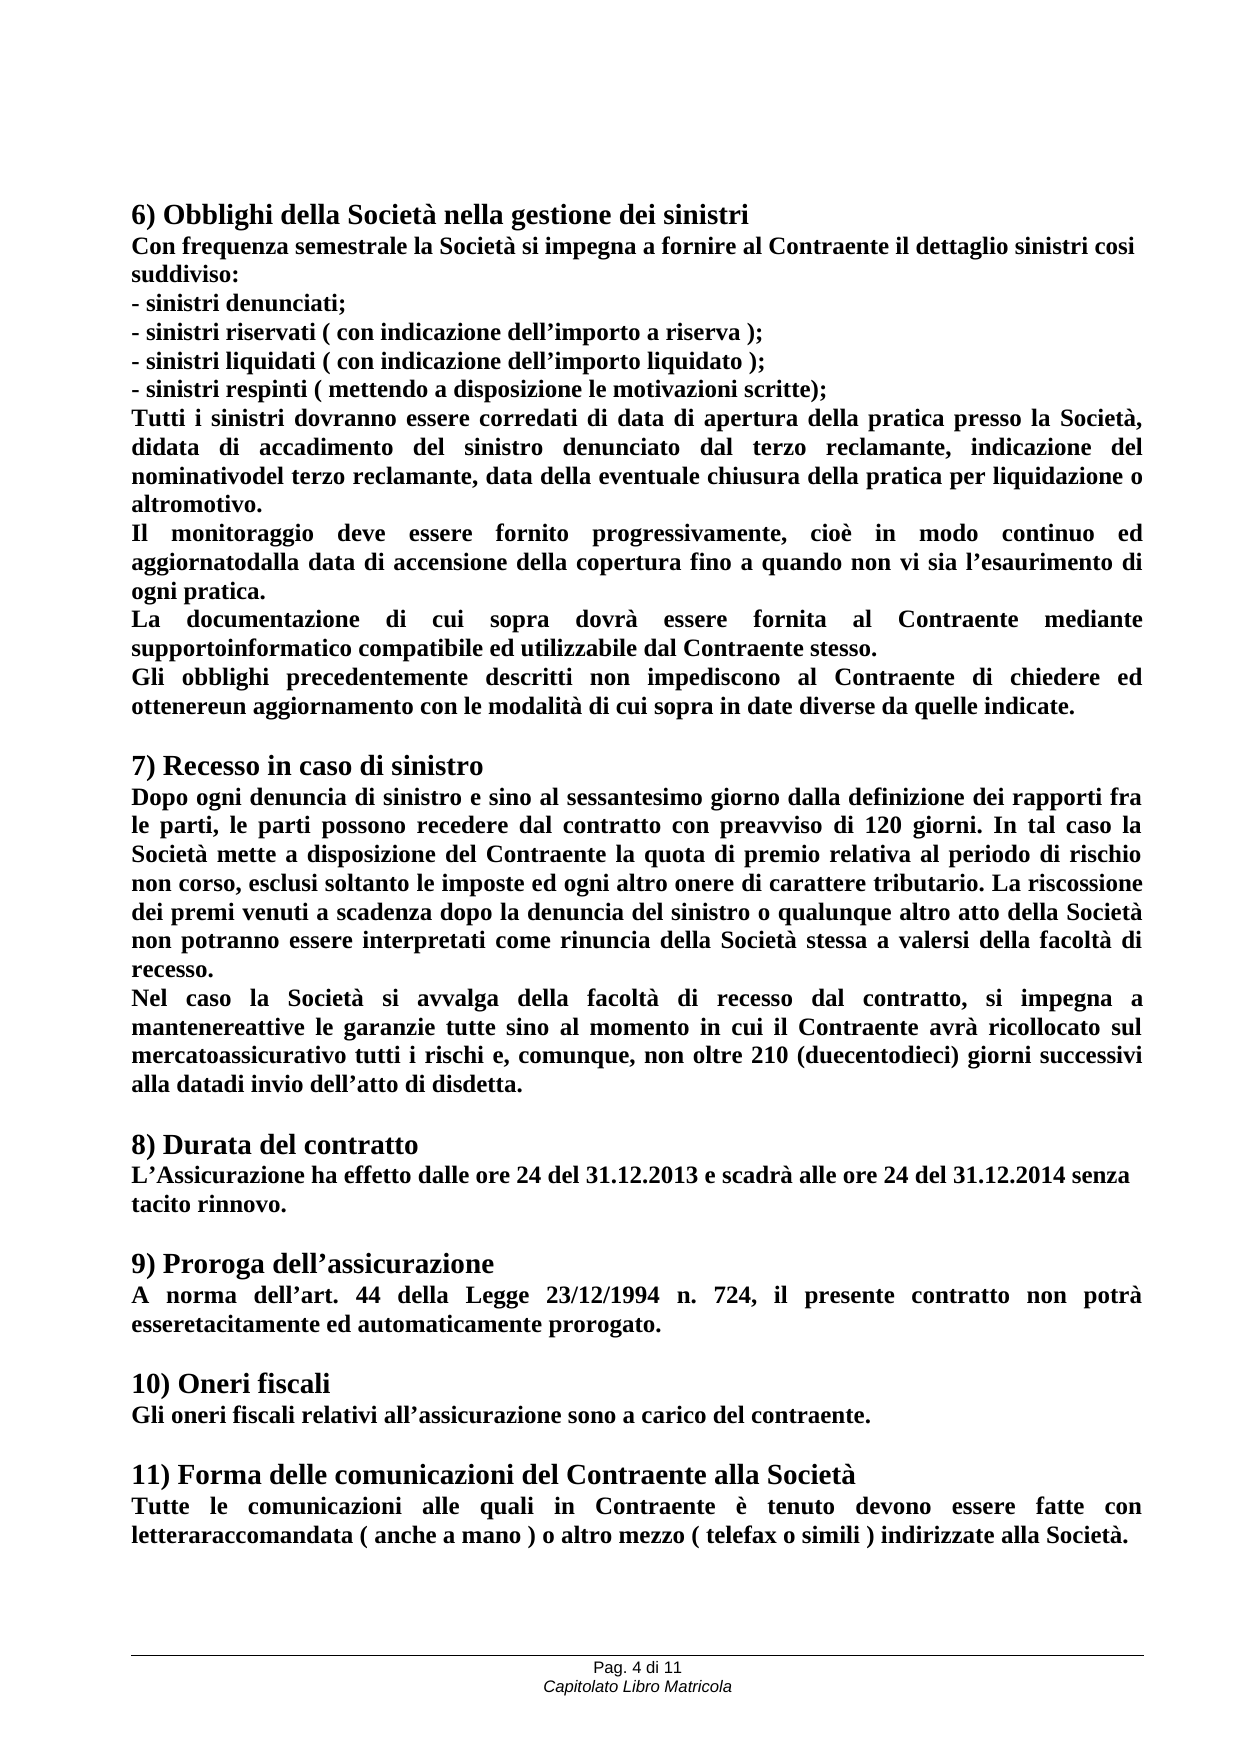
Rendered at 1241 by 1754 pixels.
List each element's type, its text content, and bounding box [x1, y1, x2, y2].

text Il monitoraggio deve essere fornito progressivamente, cioè in modo continuo ed aggiornatodalla data di accensione della copertura fino a quando non vi sia l’esaurimento di ogni pratica. [131, 518, 1144, 604]
text A norma dell’art. 44 della Legge 23/12/1994 n. 724, il presente contratto non potrà esseretacitamente ed automaticamente prorogato. [131, 1280, 1144, 1338]
text Gli oneri fiscali relativi all’assicurazione sono a carico del contraente. [131, 1400, 1144, 1429]
text suddiviso: [131, 259, 1144, 288]
text 11) Forma delle comunicazioni del Contraente alla Società [131, 1457, 1144, 1491]
text Tutti i sinistri dovranno essere corredati di data di apertura della pratica presso la Società, didata di accadimento del sinistro denunciato dal terzo reclamante, indicazione del nominativodel terzo reclamante, data della eventuale chiusura della pratica per liquidazione o altromotivo. [131, 403, 1144, 518]
text La documentazione di cui sopra dovrà essere fornita al Contraente mediante supportoinformatico compatibile ed utilizzabile dal Contraente stesso. [131, 604, 1144, 662]
text Gli obblighi precedentemente descritti non impediscono al Contraente di chiedere ed ottenereun aggiornamento con le modalità di cui sopra in date diverse da quelle indicate. [131, 662, 1144, 719]
text Dopo ogni denuncia di sinistro e sino al sessantesimo giorno dalla definizione dei rapporti fra le parti, le parti possono recedere dal contratto con preavviso di 120 giorni. In tal caso la Società mette a disposizione del Contraente la quota di premio relativa al periodo di rischio non corso, esclusi soltanto le imposte ed ogni altro onere di carattere tributario. La riscossione dei premi venuti a scadenza dopo la denuncia del sinistro o qualunque altro atto della Società non potranno essere interpretati come rinuncia della Società stessa a valersi della facoltà di recesso. [131, 782, 1144, 983]
text Con frequenza semestrale la Società si impegna a fornire al Contraente il dettaglio sinistri cosi [131, 231, 1144, 259]
text 9) Proroga dell’assicurazione [131, 1247, 1144, 1280]
text L’Assicurazione ha effetto dalle ore 24 del 31.12.2013 e scadrà alle ore 24 del 31.12.2014 senza tacito rinnovo. [131, 1160, 1144, 1218]
text 10) Oneri fiscali [131, 1366, 1144, 1400]
text Nel caso la Società si avvalga della facoltà di recesso dal contratto, si impegna a mantenereattive le garanzie tutte sino al momento in cui il Contraente avrà ricollocato sul mercatoassicurativo tutti i rischi e, comunque, non oltre 210 (duecentodieci) giorni successivi alla datadi invio dell’atto di disdetta. [131, 983, 1144, 1098]
text Tutte le comunicazioni alle quali in Contraente è tenuto devono essere fatte con letteraraccomandata ( anche a mano ) o altro mezzo ( telefax o simili ) indirizzate alla Società. [131, 1491, 1144, 1548]
text - sinistri denunciati; [131, 288, 1144, 317]
text 7) Recesso in caso di sinistro [131, 748, 1144, 782]
text - sinistri liquidati ( con indicazione dell’importo liquidato ); [131, 346, 1144, 374]
text - sinistri riservati ( con indicazione dell’importo a riserva ); [131, 317, 1144, 346]
text - sinistri respinti ( mettendo a disposizione le motivazioni scritte); [131, 374, 1144, 403]
text 8) Durata del contratto [131, 1127, 1144, 1160]
text 6) Obblighi della Società nella gestione dei sinistri [131, 197, 1144, 231]
